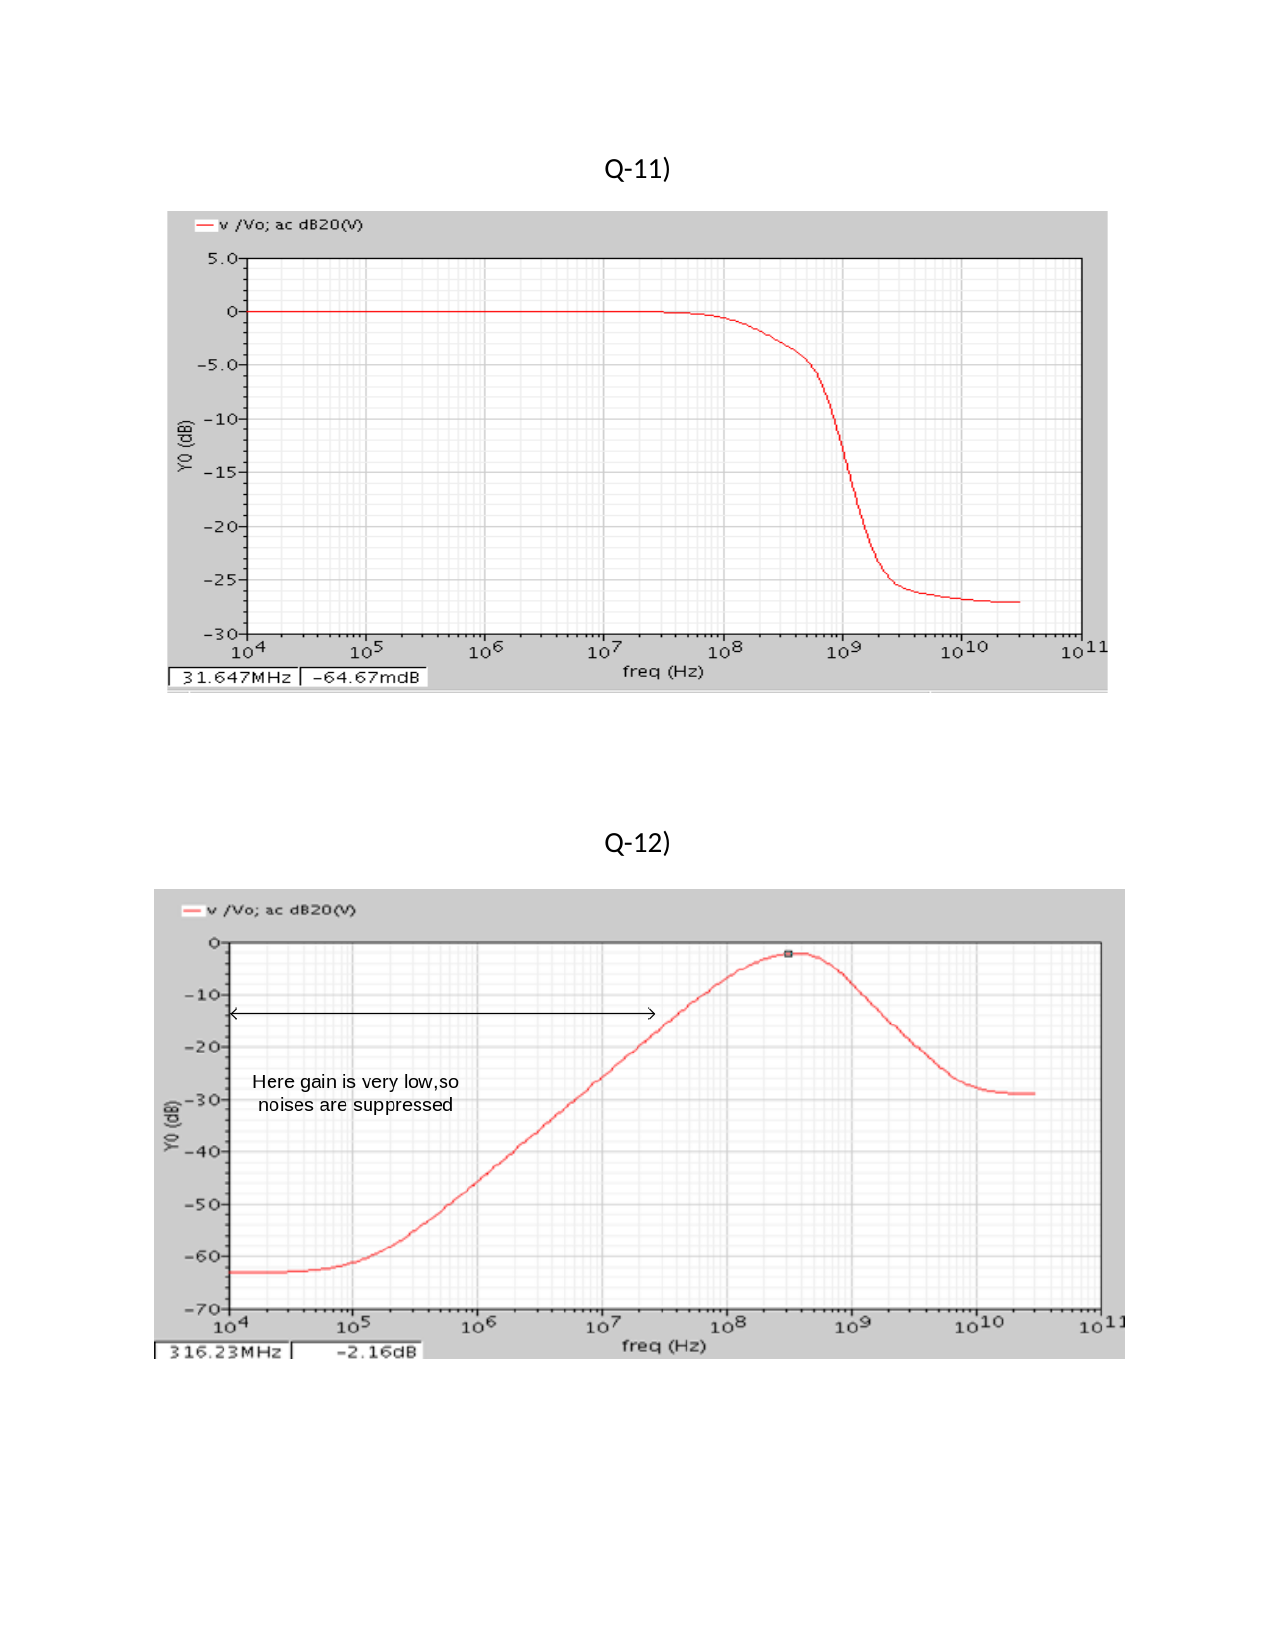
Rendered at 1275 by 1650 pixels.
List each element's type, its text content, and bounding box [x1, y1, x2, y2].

text Q-12) [150, 824, 1125, 860]
picture [167, 211, 1108, 693]
text Q-11) [150, 150, 1125, 186]
